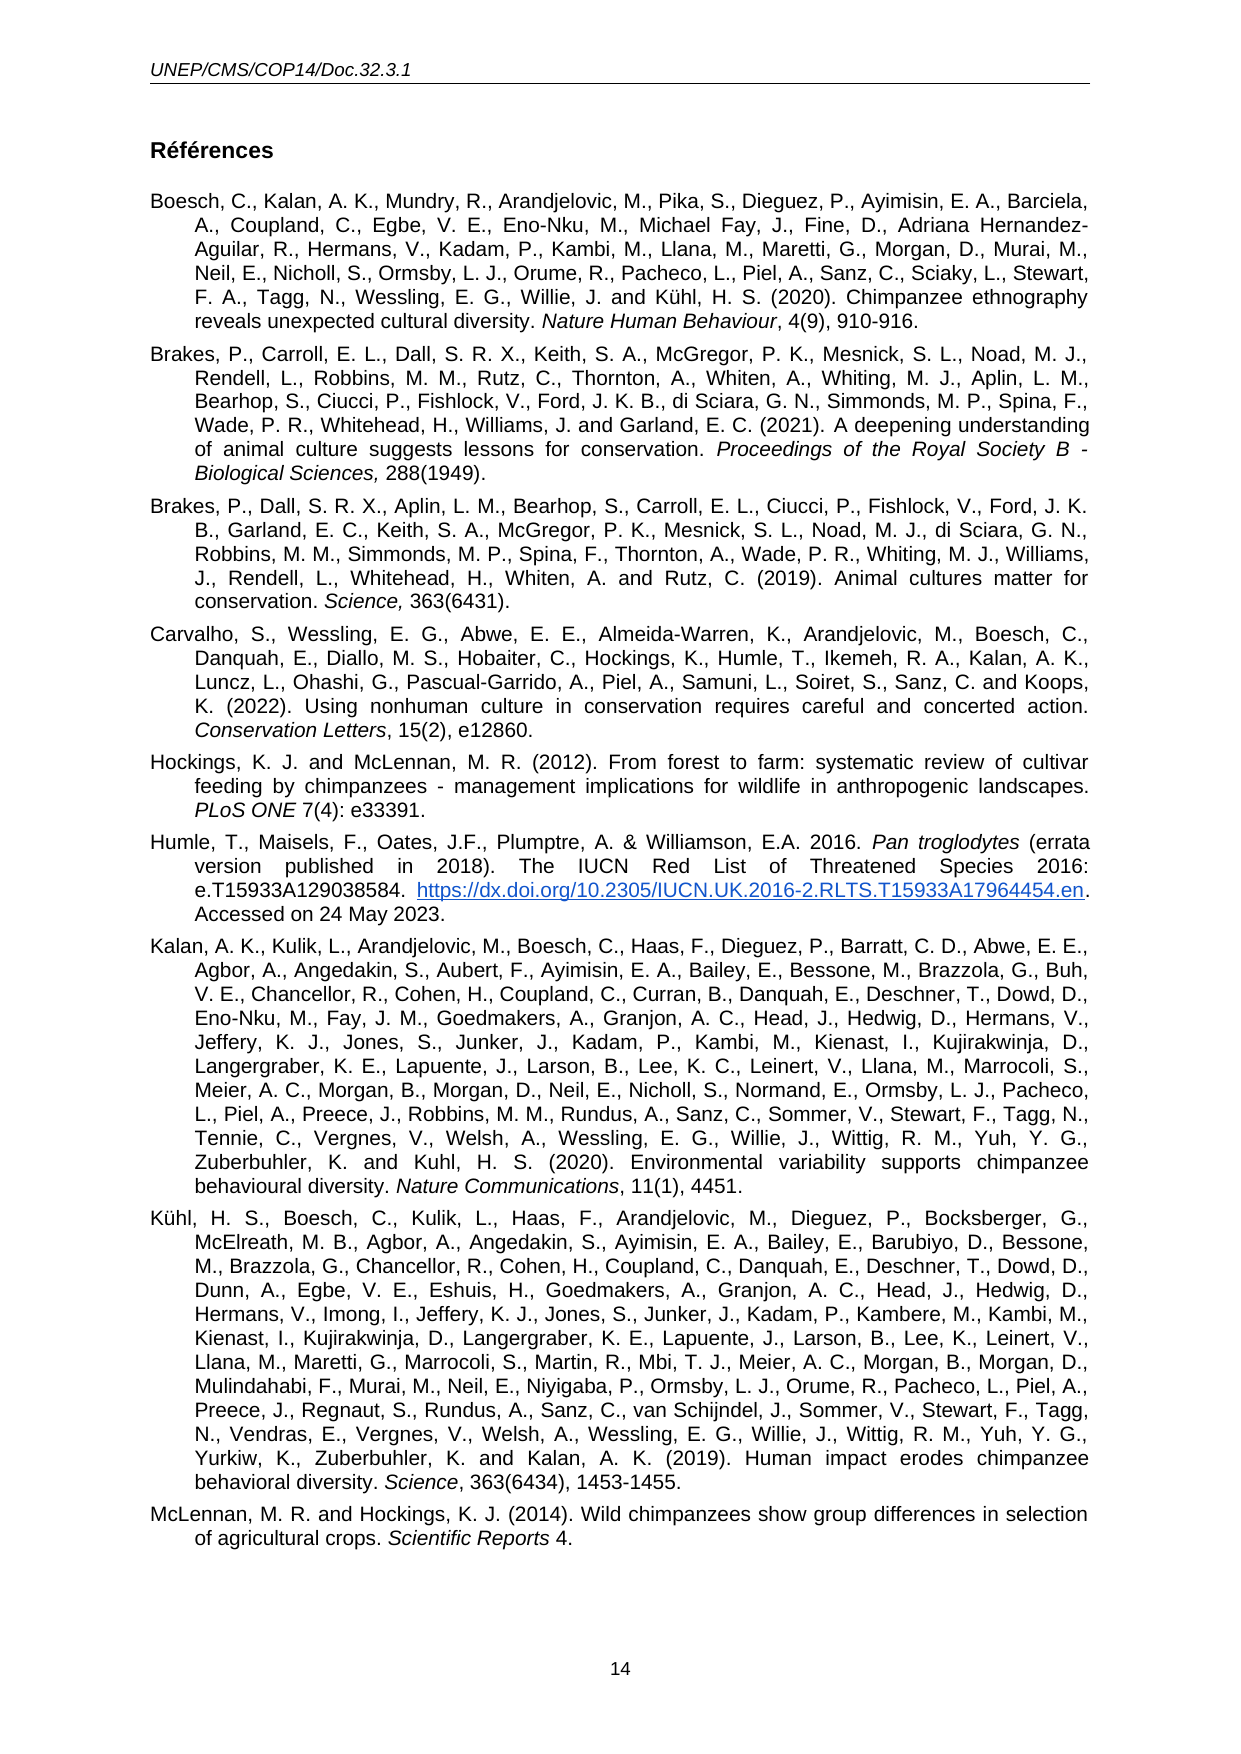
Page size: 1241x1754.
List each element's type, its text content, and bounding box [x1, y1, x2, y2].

text Kalan, A. K., Kulik, L., Arandjelovic, M., Boesch, C., Haas, F., Dieguez, P., Barratt, C. D., Abwe, E. E., Agbor, A., Angedakin, S., Aubert, F., Ayimisin, E. A., Bailey, E., Bessone, M., Brazzola, G., Buh, V. E., Chancellor, R., Cohen, H., Coupland, C., Curran, B., Danquah, E., Deschner, T., Dowd, D., Eno-Nku, M., Fay, J. M., Goedmakers, A., Granjon, A. C., Head, J., Hedwig, D., Hermans, V., Jeffery, K. J., Jones, S., Junker, J., Kadam, P., Kambi, M., Kienast, I., Kujirakwinja, D., Langergraber, K. E., Lapuente, J., Larson, B., Lee, K. C., Leinert, V., Llana, M., Marrocoli, S., Meier, A. C., Morgan, B., Morgan, D., Neil, E., Nicholl, S., Normand, E., Ormsby, L. J., Pacheco, L., Piel, A., Preece, J., Robbins, M. M., Rundus, A., Sanz, C., Sommer, V., Stewart, F., Tagg, N., Tennie, C., Vergnes, V., Welsh, A., Wessling, E. G., Willie, J., Wittig, R. M., Yuh, Y. G., Zuberbuhler, K. and Kuhl, H. S. (2020). Environmental variability supports chimpanzee behavioural diversity. Nature Communications, 11(1), 4451. [150, 934, 1090, 1198]
text Kühl, H. S., Boesch, C., Kulik, L., Haas, F., Arandjelovic, M., Dieguez, P., Bocksberger, G., McElreath, M. B., Agbor, A., Angedakin, S., Ayimisin, E. A., Bailey, E., Barubiyo, D., Bessone, M., Brazzola, G., Chancellor, R., Cohen, H., Coupland, C., Danquah, E., Deschner, T., Dowd, D., Dunn, A., Egbe, V. E., Eshuis, H., Goedmakers, A., Granjon, A. C., Head, J., Hedwig, D., Hermans, V., Imong, I., Jeffery, K. J., Jones, S., Junker, J., Kadam, P., Kambere, M., Kambi, M., Kienast, I., Kujirakwinja, D., Langergraber, K. E., Lapuente, J., Larson, B., Lee, K., Leinert, V., Llana, M., Maretti, G., Marrocoli, S., Martin, R., Mbi, T. J., Meier, A. C., Morgan, B., Morgan, D., Mulindahabi, F., Murai, M., Neil, E., Niyigaba, P., Ormsby, L. J., Orume, R., Pacheco, L., Piel, A., Preece, J., Regnaut, S., Rundus, A., Sanz, C., van Schijndel, J., Sommer, V., Stewart, F., Tagg, N., Vendras, E., Vergnes, V., Welsh, A., Wessling, E. G., Willie, J., Wittig, R. M., Yuh, Y. G., Yurkiw, K., Zuberbuhler, K. and Kalan, A. K. (2019). Human impact erodes chimpanzee behavioral diversity. Science, 363(6434), 1453-1455. [150, 1206, 1090, 1493]
text Carvalho, S., Wessling, E. G., Abwe, E. E., Almeida-Warren, K., Arandjelovic, M., Boesch, C., Danquah, E., Diallo, M. S., Hobaiter, C., Hockings, K., Humle, T., Ikemeh, R. A., Kalan, A. K., Luncz, L., Ohashi, G., Pascual-Garrido, A., Piel, A., Samuni, L., Soiret, S., Sanz, C. and Koops, K. (2022). Using nonhuman culture in conservation requires careful and concerted action. Conservation Letters, 15(2), e12860. [150, 622, 1090, 741]
text Brakes, P., Dall, S. R. X., Aplin, L. M., Bearhop, S., Carroll, E. L., Ciucci, P., Fishlock, V., Ford, J. K. B., Garland, E. C., Keith, S. A., McGregor, P. K., Mesnick, S. L., Noad, M. J., di Sciara, G. N., Robbins, M. M., Simmonds, M. P., Spina, F., Thornton, A., Wade, P. R., Whiting, M. J., Williams, J., Rendell, L., Whitehead, H., Whiten, A. and Rutz, C. (2019). Animal cultures matter for conservation. Science, 363(6431). [150, 493, 1090, 613]
text Hockings, K. J. and McLennan, M. R. (2012). From forest to farm: systematic review of cultivar feeding by chimpanzees - management implications for wildlife in anthropogenic landscapes. PLoS ONE 7(4): e33391. [150, 750, 1090, 822]
text Boesch, C., Kalan, A. K., Mundry, R., Arandjelovic, M., Pika, S., Dieguez, P., Ayimisin, E. A., Barciela, A., Coupland, C., Egbe, V. E., Eno-Nku, M., Michael Fay, J., Fine, D., Adriana Hernandez-Aguilar, R., Hermans, V., Kadam, P., Kambi, M., Llana, M., Maretti, G., Morgan, D., Murai, M., Neil, E., Nicholl, S., Ormsby, L. J., Orume, R., Pacheco, L., Piel, A., Sanz, C., Sciaky, L., Stewart, F. A., Tagg, N., Wessling, E. G., Willie, J. and Kühl, H. S. (2020). Chimpanzee ethnography reveals unexpected cultural diversity. Nature Human Behaviour, 4(9), 910-916. [150, 189, 1090, 333]
text Références [150, 137, 1090, 163]
text Brakes, P., Carroll, E. L., Dall, S. R. X., Keith, S. A., McGregor, P. K., Mesnick, S. L., Noad, M. J., Rendell, L., Robbins, M. M., Rutz, C., Thornton, A., Whiten, A., Whiting, M. J., Aplin, L. M., Bearhop, S., Ciucci, P., Fishlock, V., Ford, J. K. B., di Sciara, G. N., Simmonds, M. P., Spina, F., Wade, P. R., Whitehead, H., Williams, J. and Garland, E. C. (2021). A deepening understanding of animal culture suggests lessons for conservation. Proceedings of the Royal Society B - Biological Sciences, 288(1949). [150, 341, 1090, 485]
text Humle, T., Maisels, F., Oates, J.F., Plumptre, A. & Williamson, E.A. 2016. Pan troglodytes (errata version published in 2018). The IUCN Red List of Threatened Species 2016: e.T15933A129038584. https://dx.doi.org/10.2305/IUCN.UK.2016-2.RLTS.T15933A17964454.en. Accessed on 24 May 2023. [150, 830, 1090, 926]
text McLennan, M. R. and Hockings, K. J. (2014). Wild chimpanzees show group differences in selection of agricultural crops. Scientific Reports 4. [150, 1502, 1090, 1550]
